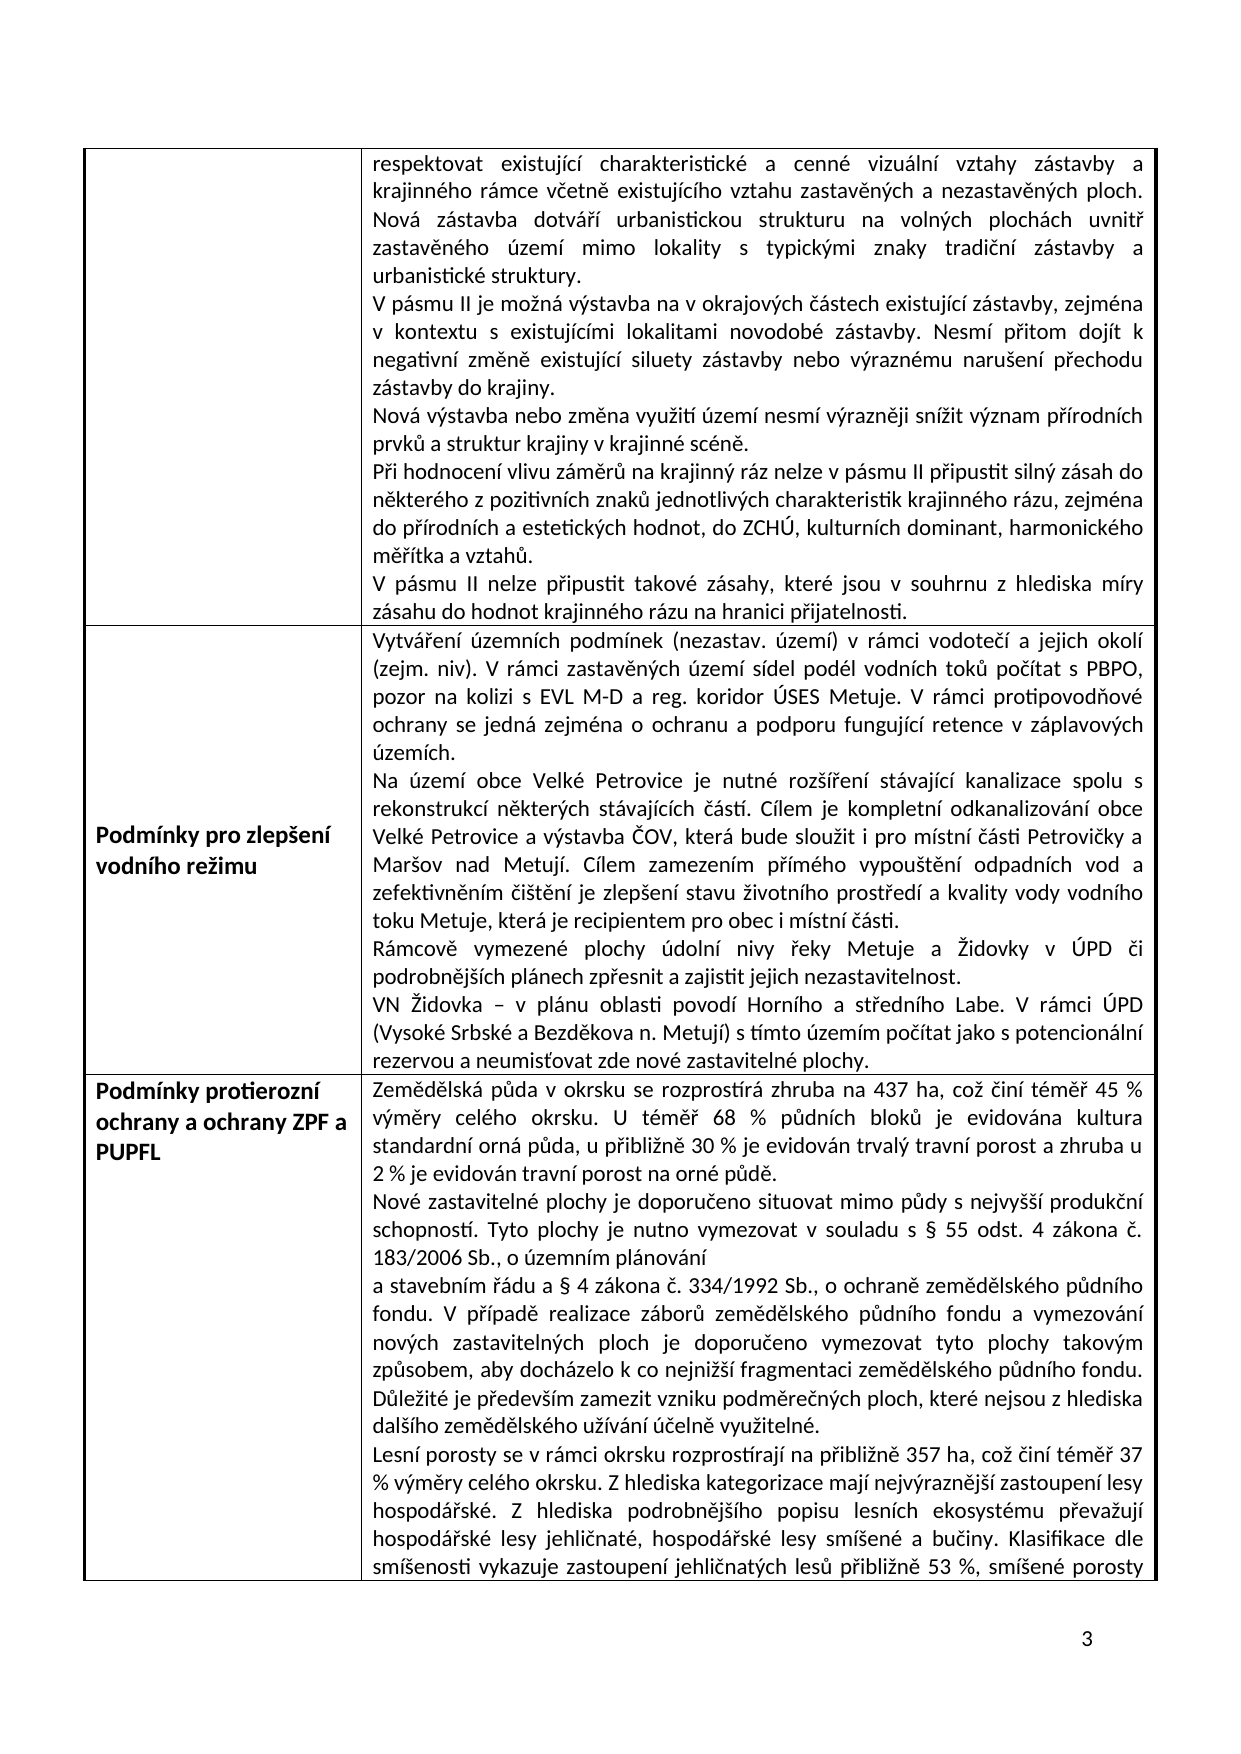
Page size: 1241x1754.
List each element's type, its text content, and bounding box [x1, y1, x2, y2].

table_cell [362, 149, 1154, 625]
table_cell Podmínky pro zlepšení vodního režimu [86, 626, 361, 1074]
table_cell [86, 1075, 361, 1580]
table_cell Vytváření územních podmínek (nezastav. území) v rámci vodotečí a jejich okolí (zejm. niv). V rámci zastavěných území sídel podél vodních toků počítat s PBPO, pozor na kolizi s EVL M-D a reg. koridor ÚSES Metuje. V rámci protipovodňové ochrany se jedná zejména o ochranu a podporu fungující retence v záplavových územích. Na území obce Velké Petrovice je nutné rozšíření stávající kanalizace spolu s rekonstrukcí některých stávajících částí. Cílem je kompletní odkanalizování obce Velké Petrovice a výstavba ČOV, která bude sloužit i pro místní části Petrovičky a Maršov nad Metují. Cílem zamezením přímého vypouštění odpadních vod a zefektivněním čištění je zlepšení stavu životního prostředí a kvality vody vodního toku Metuje, která je recipientem pro obec i místní části. Rámcově vymezené plochy údolní nivy řeky Metuje a Židovky v ÚPD či podrobnějších plánech zpřesnit a zajistit jejich nezastavitelnost. VN Židovka – v plánu oblasti povodí Horního a středního Labe. V rámci ÚPD (Vysoké Srbské a Bezděkova n. Metují) s tímto územím počítat jako s potencionální rezervou a neumisťovat zde nové zastavitelné plochy. [362, 626, 1154, 1074]
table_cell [86, 149, 361, 625]
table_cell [362, 1075, 1154, 1580]
